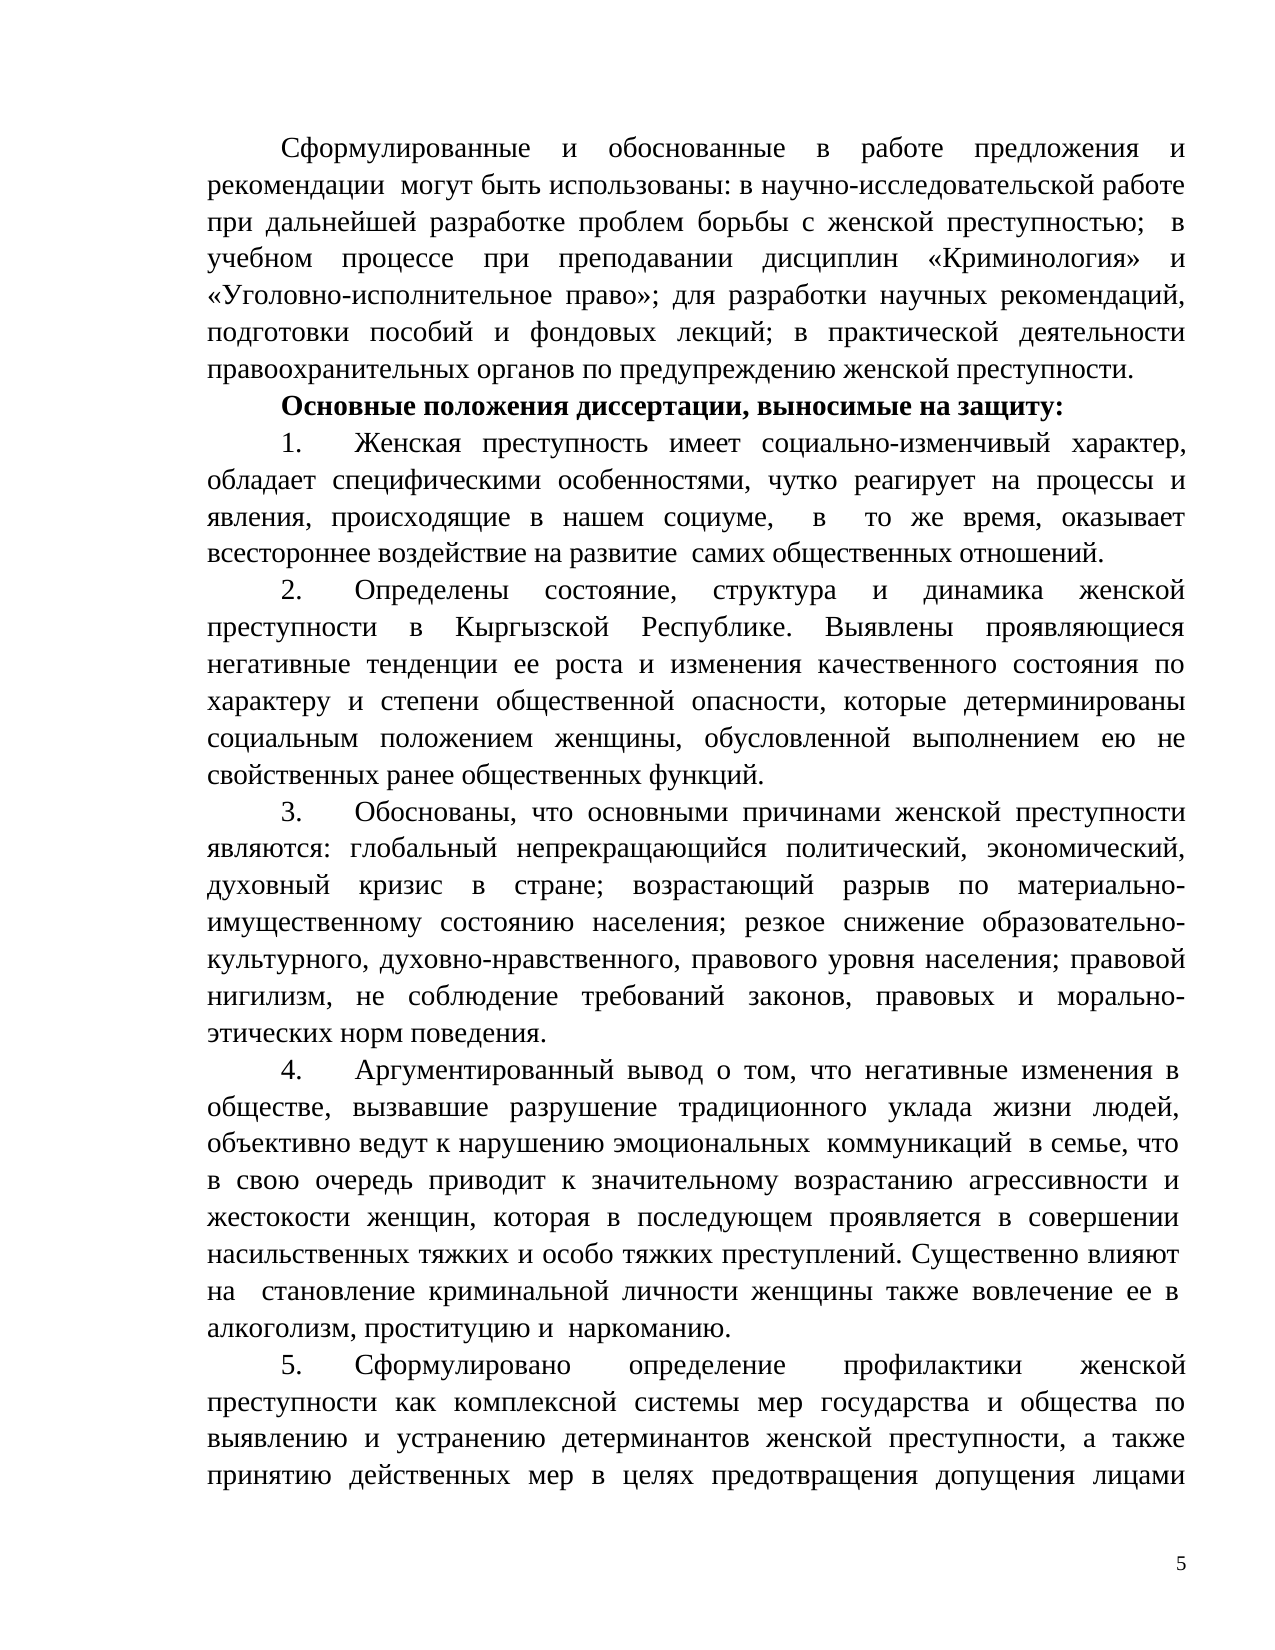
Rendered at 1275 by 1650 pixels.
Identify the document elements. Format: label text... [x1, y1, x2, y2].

text Сформулированные и обоснованные в работе предложения и рекомендации могут быть использованы: в научно-исследовательской работе при дальнейшей разработке проблем борьбы с женской преступностью; в учебном процессе при преподавании дисциплин «Криминология» и «Уголовно-исполнительное право»; для разработки научных рекомендаций, подготовки пособий и фондовых лекций; в практической деятельности правоохранительных органов по предупреждению женской преступности. [207, 130, 1186, 385]
list Обоснованы, что основными причинами женской преступности являются: глобальный непрекращающийся политический, экономический, духовный кризис в стране; возрастающий разрыв по материально-имущественному состоянию населения; резкое снижение образовательно-культурного, духовно-нравственного, правового уровня населения; правовой нигилизм, не соблюдение требований законов, правовых и морально-этических норм поведения. [207, 794, 1186, 1048]
text Основные положения диссертации, выносимые на защиту: [207, 388, 1186, 422]
list Женская преступность имеет социально-изменчивый характер, обладает специфическими особенностями, чутко реагирует на процессы и явления, происходящие в нашем социуме, в то же время, оказывает всестороннее воздействие на развитие самих общественных отношений. [207, 425, 1186, 569]
list Аргументированный вывод о том, что негативные изменения в обществе, вызвавшие разрушение традиционного уклада жизни людей, объективно ведут к нарушению эмоциональных коммуникаций в семье, что в свою очередь приводит к значительному возрастанию агрессивности и жестокости женщин, которая в последующем проявляется в совершении насильственных тяжких и особо тяжких преступлений. Существенно влияют на становление криминальной личности женщины также вовлечение ее в алкоголизм, проституцию и наркоманию. [207, 1052, 1180, 1343]
list Определены состояние, структура и динамика женской преступности в Кыргызской Республике. Выявлены проявляющиеся негативные тенденции ее роста и изменения качественного состояния по характеру и степени общественной опасности, которые детерминированы социальным положением женщины, обусловленной выполнением ею не свойственных ранее общественных функций. [207, 572, 1185, 790]
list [207, 1347, 1186, 1491]
